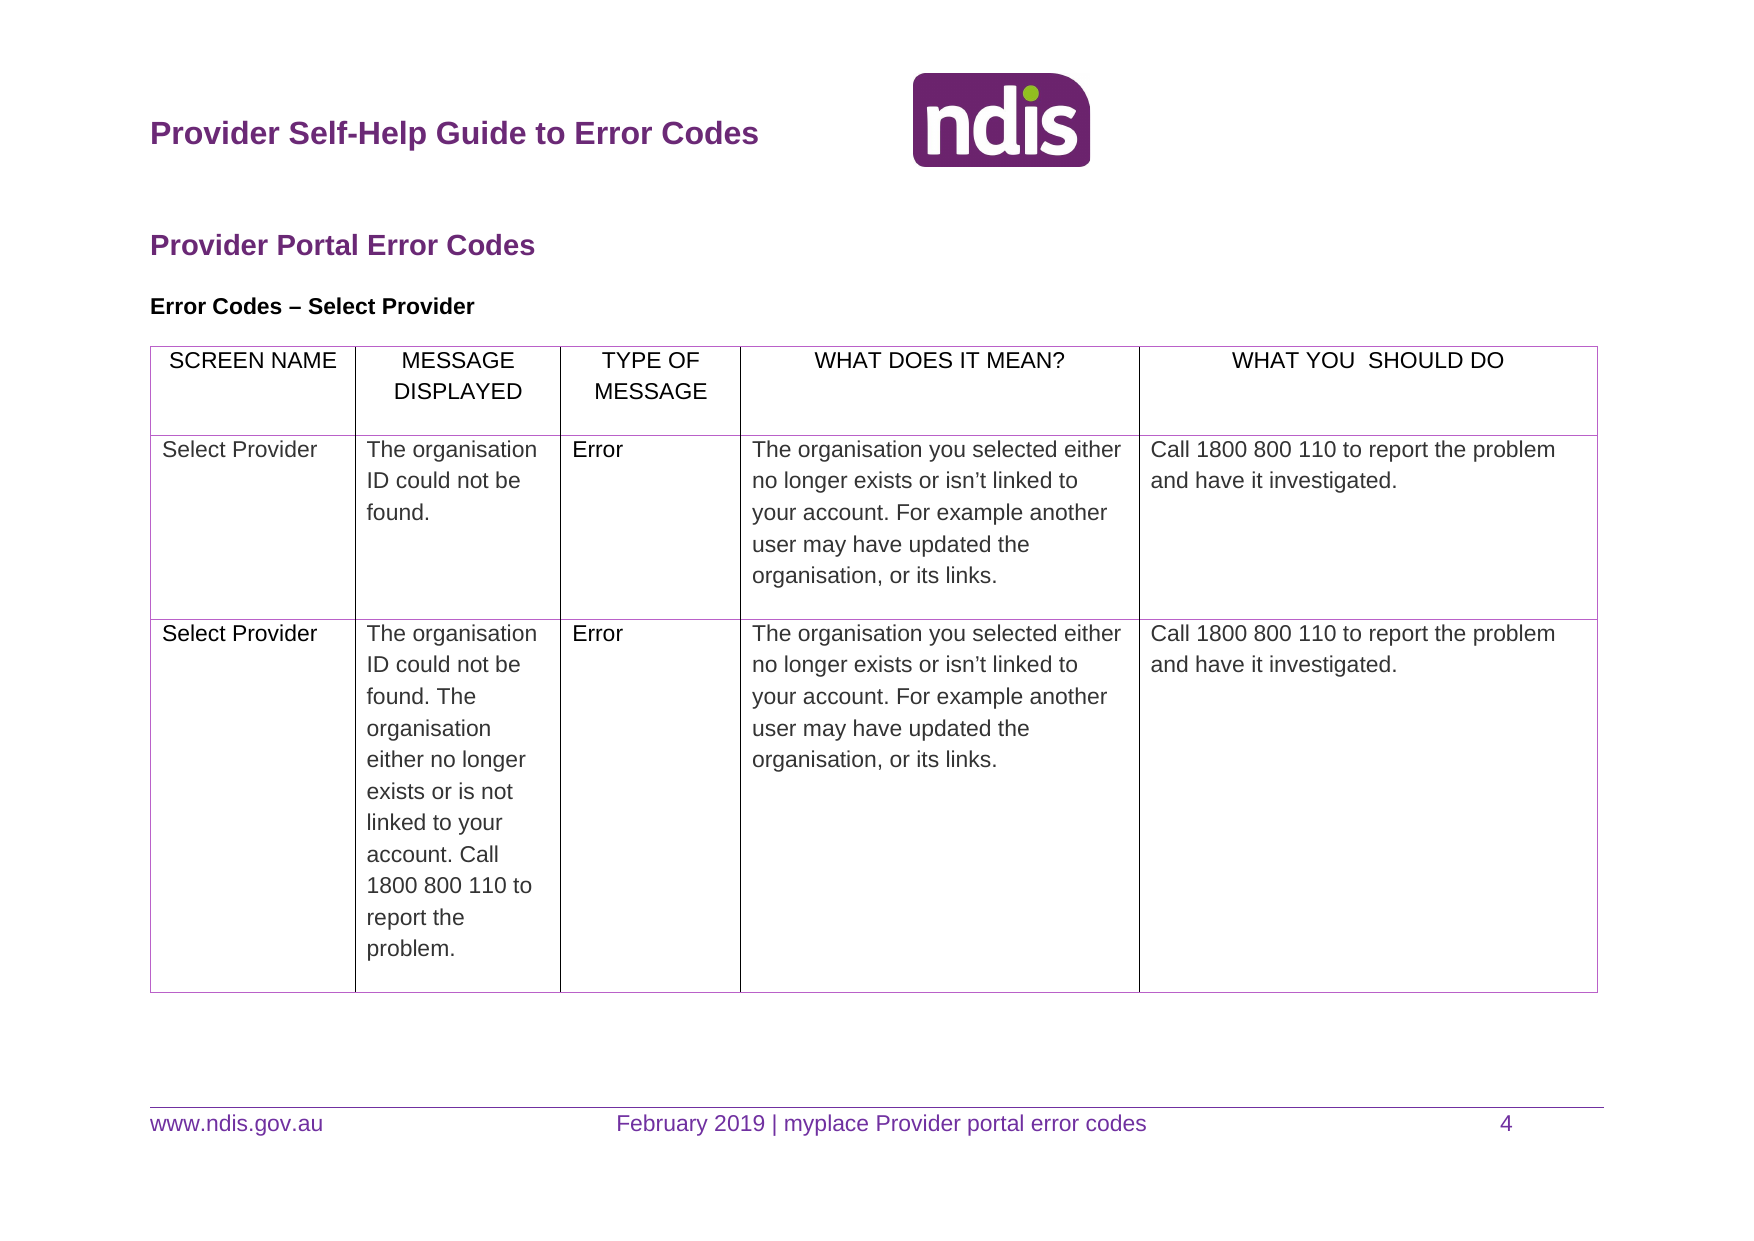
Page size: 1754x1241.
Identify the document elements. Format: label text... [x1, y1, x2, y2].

table_cell Select Provider [151, 620, 355, 992]
table_header TYPE OF MESSAGE [561, 347, 740, 435]
table_header WHAT DOES IT MEAN? [741, 347, 1139, 435]
table_cell Select Provider [151, 436, 355, 619]
text Error Codes – Select Provider [150, 293, 1604, 320]
table_cell Error [561, 436, 740, 619]
table_cell Call 1800 800 110 to report the problem and have it investigated. [1140, 620, 1597, 992]
table_cell Error [561, 620, 740, 992]
table_cell Call 1800 800 110 to report the problem and have it investigated. [1140, 436, 1597, 619]
table_cell The organisation ID could not be found. The organisation either no longer exists or is not linked to your account. Call 1800 800 110 to report the problem. [356, 620, 560, 992]
table_cell The organisation you selected either no longer exists or isn’t linked to your account. For example another user may have updated the organisation, or its links. [741, 620, 1139, 992]
table_header SCREEN NAME [151, 347, 355, 435]
table_cell The organisation ID could not be found. [356, 436, 560, 619]
table_header MESSAGE DISPLAYED [356, 347, 560, 435]
subtitle Provider Portal Error Codes [150, 228, 1604, 262]
table_cell The organisation you selected either no longer exists or isn’t linked to your account. For example another user may have updated the organisation, or its links. [741, 436, 1139, 619]
picture [913, 73, 1091, 167]
table_header WHAT YOU SHOULD DO [1140, 347, 1597, 435]
